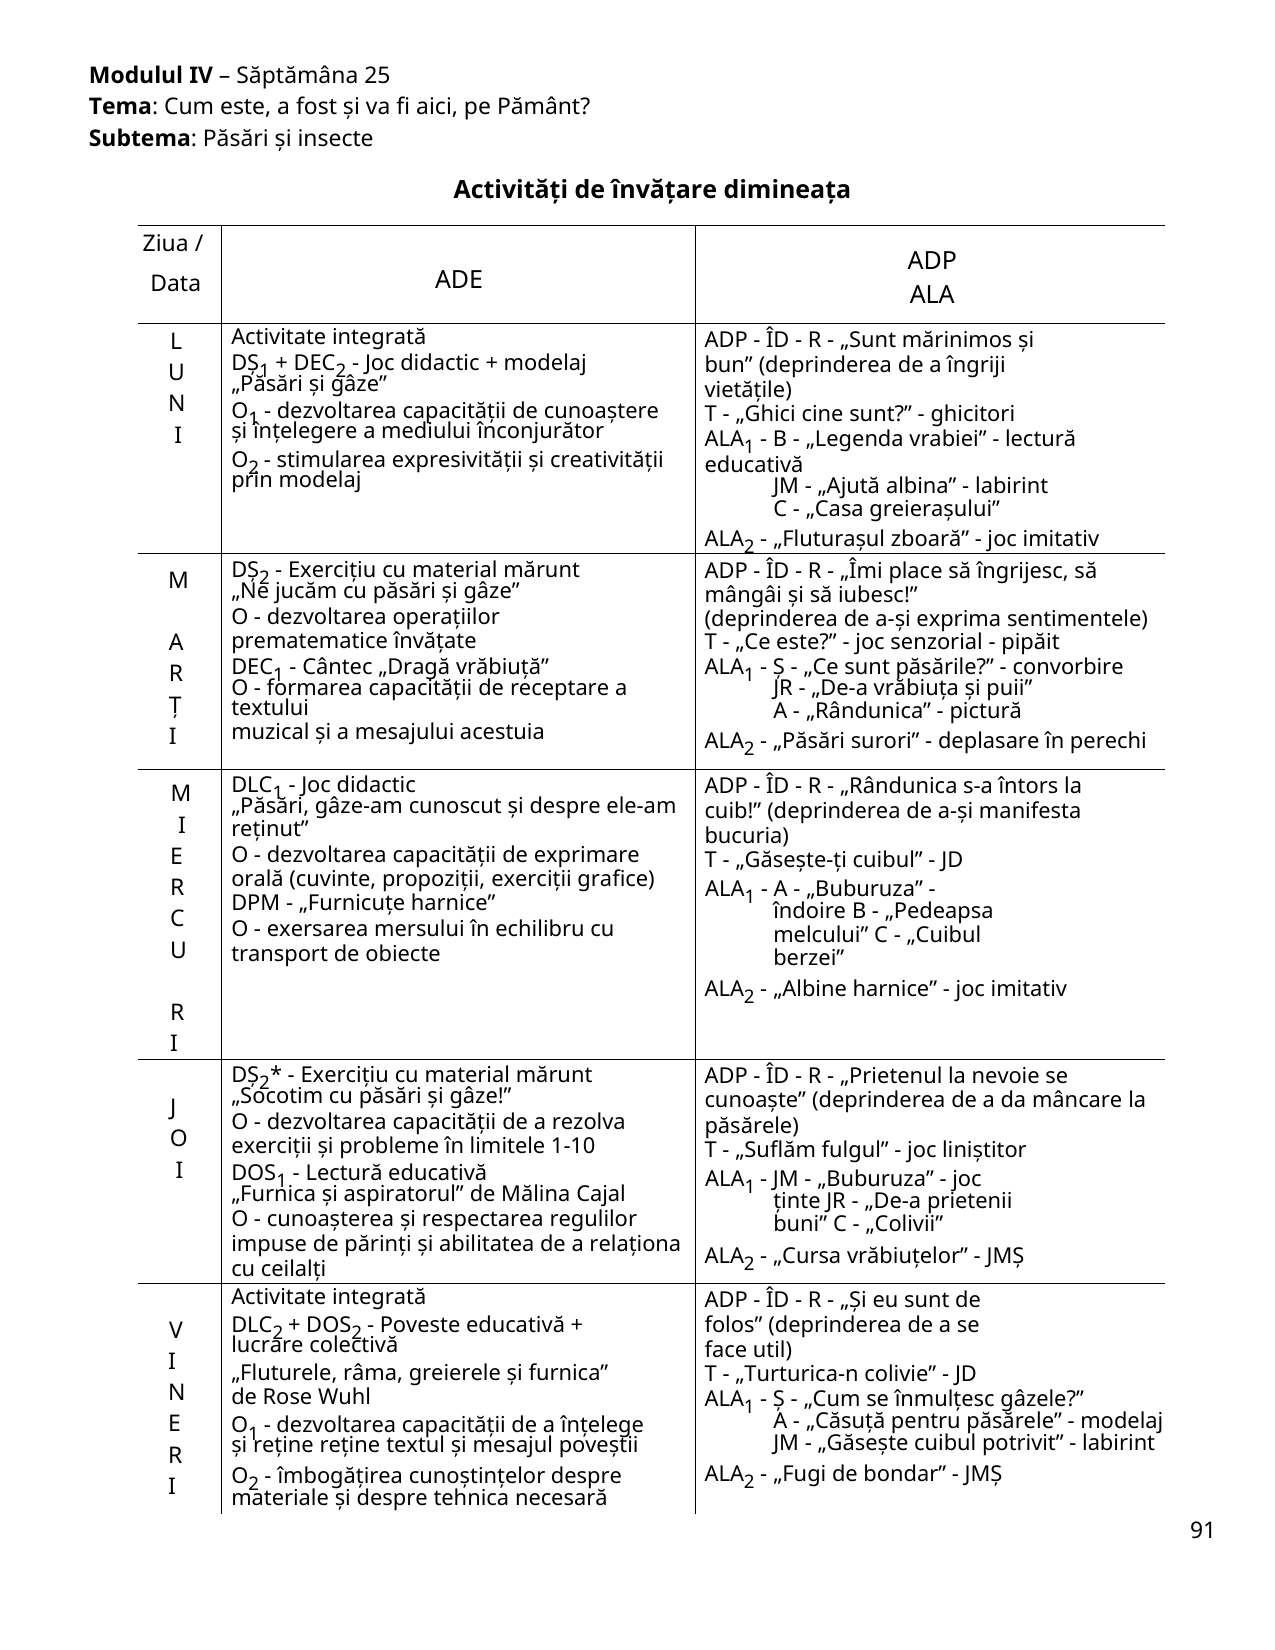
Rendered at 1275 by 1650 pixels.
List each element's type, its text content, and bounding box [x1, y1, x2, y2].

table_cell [696, 1284, 1165, 1514]
table_header ADP ALA [696, 226, 1165, 323]
table_cell M I E R C U R I [138, 770, 221, 1058]
table_cell J O I [138, 1060, 221, 1283]
text Subtema: Păsări și insecte [89, 122, 1216, 153]
table_header Ziua / Data [138, 226, 221, 323]
table_cell ADP - ÎD - R - „Rândunica s-a întors la cuib!” (deprinderea de a-și manifesta bucuria) T - „Găsește-ți cuibul” - JD ALA1 - A - „Buburuza” - îndoire B - „Pedeapsa melcului” C - „Cuibul berzei” ALA2 - „Albine harnice” - joc imitativ [696, 770, 1165, 1058]
table_cell M A R Ț I [138, 554, 221, 769]
table_cell Activitate integrată DȘ1 + DEC2 - Joc didactic + modelaj „Păsări și gâze” O1 - dezvoltarea capacității de cunoaștere și înțelegere a mediului înconjurător O2 - stimularea expresivității și creativității prin modelaj [222, 324, 695, 553]
table_cell L U N I [138, 324, 221, 553]
text Activități de învățare dimineața [89, 172, 1216, 206]
table_cell ADP - ÎD - R - „Sunt mărinimos și bun” (deprinderea de a îngriji vietățile) T - „Ghici cine sunt?” - ghicitori ALA1 - B - „Legenda vrabiei” - lectură educativă JM - „Ajută albina” - labirint C - „Casa greierașului” ALA2 - „Fluturașul zboară” - joc imitativ [696, 324, 1165, 553]
table_cell ADP - ÎD - R - „Îmi place să îngrijesc, să mângâi și să iubesc!” (deprinderea de a-și exprima sentimentele) T - „Ce este?” - joc senzorial - pipăit ALA1 - Ș - „Ce sunt păsările?” - convorbire JR - „De-a vrăbiuța și puii” A - „Rândunica” - pictură ALA2 - „Păsări surori” - deplasare în perechi [696, 554, 1165, 769]
table_cell ADP - ÎD - R - „Prietenul la nevoie se cunoaște” (deprinderea de a da mâncare la păsărele) T - „Suﬂăm fulgul” - joc liniștitor ALA1 - JM - „Buburuza” - joc ținte JR - „De-a prietenii buni” C - „Colivii” ALA2 - „Cursa vrăbiuțelor” - JMȘ [696, 1060, 1165, 1283]
text Tema: Cum este, a fost și va fi aici, pe Pământ? [89, 90, 1205, 122]
table_cell DȘ2 - Exercițiu cu material mărunt „Ne jucăm cu păsări și gâze” O - dezvoltarea operațiilor prematematice învățate DEC1 - Cântec „Dragă vrăbiuță” O - formarea capacității de receptare a textului muzical și a mesajului acestuia [222, 554, 695, 769]
table_cell DȘ2* - Exercițiu cu material mărunt „Socotim cu păsări și gâze!” O - dezvoltarea capacității de a rezolva exerciții și probleme în limitele 1-10 DOS1 - Lectură educativă „Furnica și aspiratorul” de Mălina Cajal O - cunoașterea și respectarea regulilor impuse de părinți și abilitatea de a relaționa cu ceilalți [222, 1060, 695, 1283]
table_cell DLC1 - Joc didactic „Păsări, gâze-am cunoscut și despre ele-am reținut” O - dezvoltarea capacității de exprimare orală (cuvinte, propoziții, exerciții graﬁce) DPM - „Furnicuțe harnice” O - exersarea mersului în echilibru cu transport de obiecte [222, 770, 695, 1058]
table_header ADE [222, 226, 695, 323]
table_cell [222, 1284, 695, 1514]
text Modulul IV – Săptămâna 25 [89, 59, 1205, 90]
table_cell V I N E R I [138, 1284, 221, 1514]
